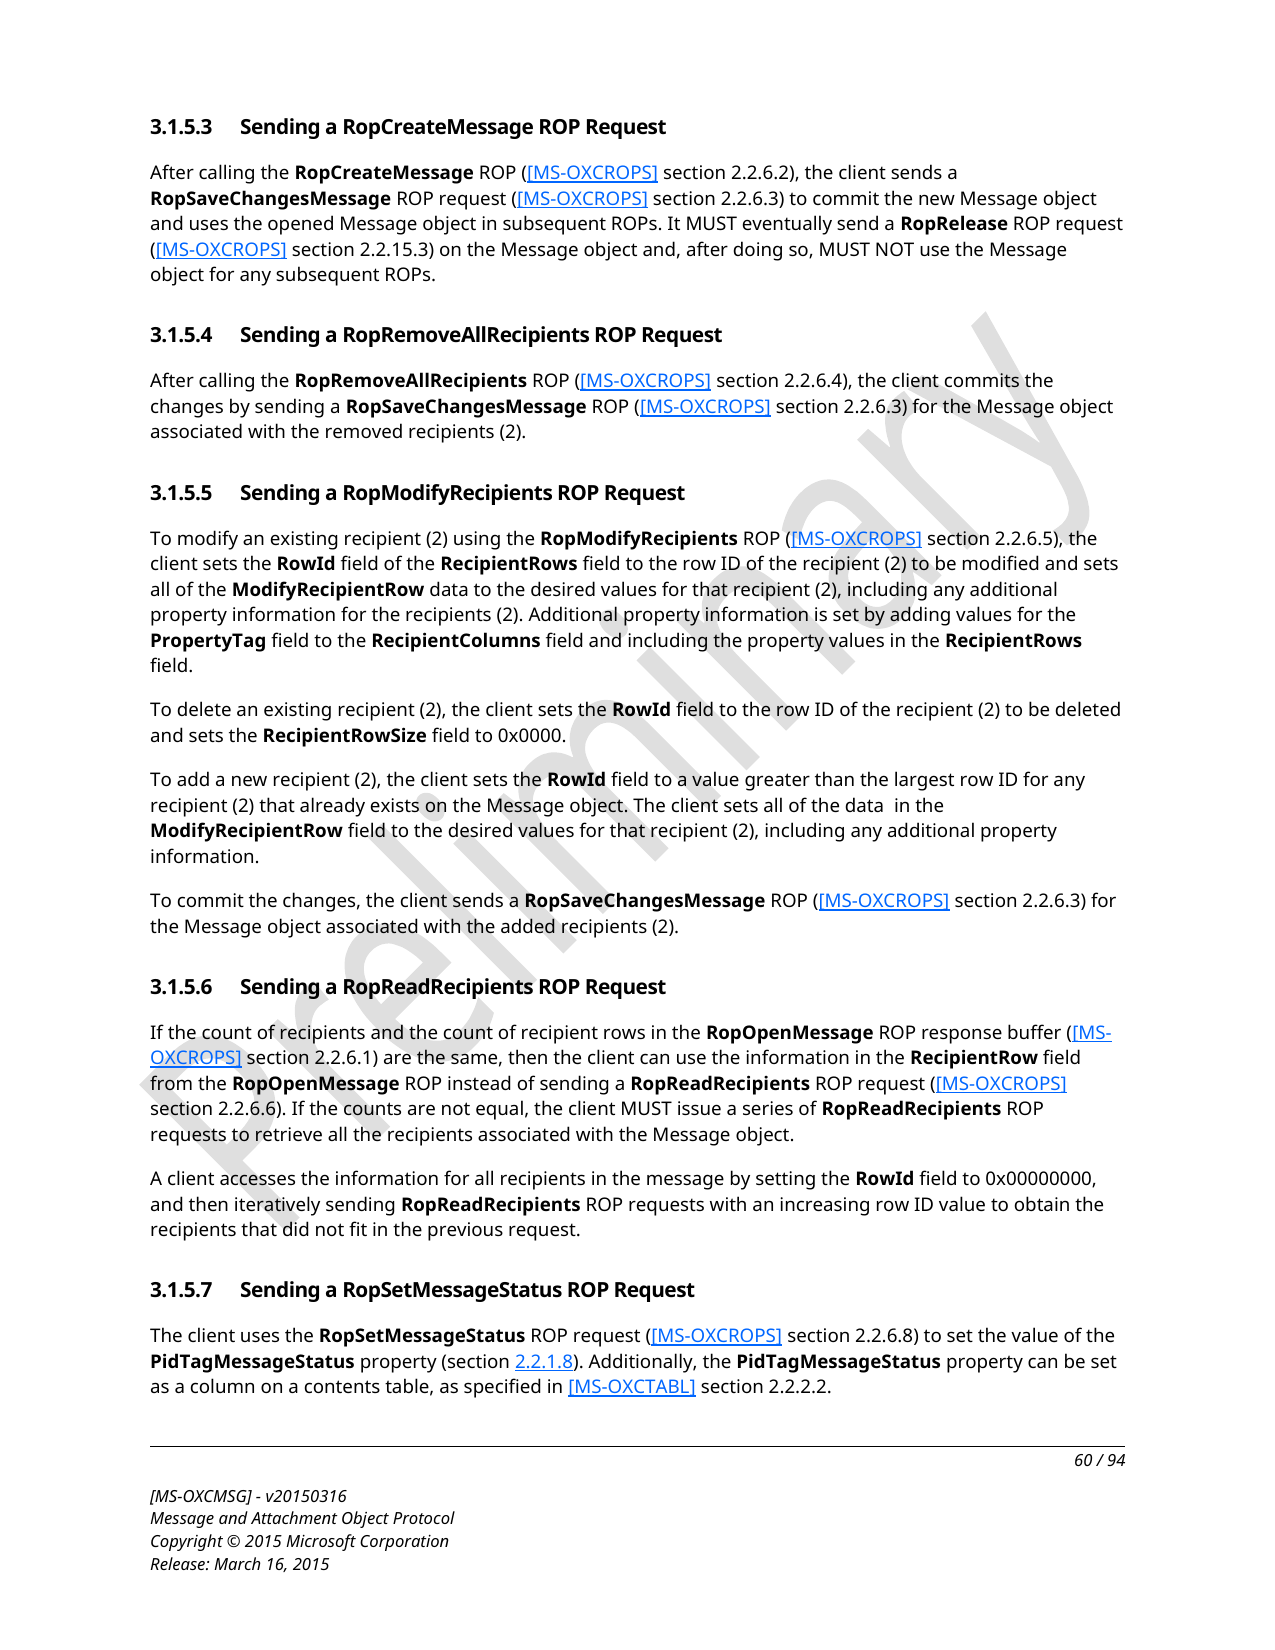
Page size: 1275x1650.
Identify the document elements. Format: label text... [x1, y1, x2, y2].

text To modify an existing recipient (2) using the RopModifyRecipients ROP ([MS-OXCROPS] section 2.2.6.5), the client sets the RowId field of the RecipientRows field to the row ID of the recipient (2) to be modified and sets all of the ModifyRecipientRow data to the desired values for that recipient (2), including any additional property information for the recipients (2). Additional property information is set by adding values for the PropertyTag field to the RecipientColumns field and including the property values in the RecipientRows field. [150, 525, 1125, 678]
text To commit the changes, the client sends a RopSaveChangesMessage ROP ([MS-OXCROPS] section 2.2.6.3) for the Message object associated with the added recipients (2). [150, 887, 1125, 938]
text The client uses the RopSetMessageStatus ROP request ([MS-OXCROPS] section 2.2.6.8) to set the value of the PidTagMessageStatus property (section 2.2.1.8). Additionally, the PidTagMessageStatus property can be set as a column on a contents table, as specified in [MS-OXCTABL] section 2.2.2.2. [150, 1322, 1125, 1399]
text To add a new recipient (2), the client sets the RowId field to a value greater than the largest row ID for any recipient (2) that already exists on the Message object. The client sets all of the data in the ModifyRecipientRow field to the desired values for that recipient (2), including any additional property information. [150, 767, 1125, 869]
subtitle Sending a RopReadRecipients ROP Request [150, 972, 1125, 1000]
subtitle Sending a RopRemoveAllRecipients ROP Request [150, 321, 1125, 349]
text After calling the RopRemoveAllRecipients ROP ([MS-OXCROPS] section 2.2.6.4), the client commits the changes by sending a RopSaveChangesMessage ROP ([MS-OXCROPS] section 2.2.6.3) for the Message object associated with the removed recipients (2). [150, 368, 1125, 444]
text If the count of recipients and the count of recipient rows in the RopOpenMessage ROP response buffer ([MS-OXCROPS] section 2.2.6.1) are the same, then the client can use the information in the RecipientRow field from the RopOpenMessage ROP instead of sending a RopReadRecipients ROP request ([MS-OXCROPS] section 2.2.6.6). If the counts are not equal, the client MUST issue a series of RopReadRecipients ROP requests to retrieve all the recipients associated with the Message object. [150, 1019, 1125, 1147]
text To delete an existing recipient (2), the client sets the RowId field to the row ID of the recipient (2) to be deleted and sets the RecipientRowSize field to 0x0000. [150, 697, 1125, 748]
subtitle Sending a RopSetMessageStatus ROP Request [150, 1275, 1125, 1304]
text After calling the RopCreateMessage ROP ([MS-OXCROPS] section 2.2.6.2), the client sends a RopSaveChangesMessage ROP request ([MS-OXCROPS] section 2.2.6.3) to commit the new Message object and uses the opened Message object in subsequent ROPs. It MUST eventually send a RopRelease ROP request ([MS-OXCROPS] section 2.2.15.3) on the Message object and, after doing so, MUST NOT use the Message object for any subsequent ROPs. [150, 160, 1125, 287]
subtitle Sending a RopCreateMessage ROP Request [150, 112, 1125, 141]
text A client accesses the information for all recipients in the message by setting the RowId field to 0x00000000, and then iteratively sending RopReadRecipients ROP requests with an increasing row ID value to obtain the recipients that did not fit in the previous request. [150, 1165, 1125, 1242]
subtitle Sending a RopModifyRecipients ROP Request [150, 478, 1125, 506]
